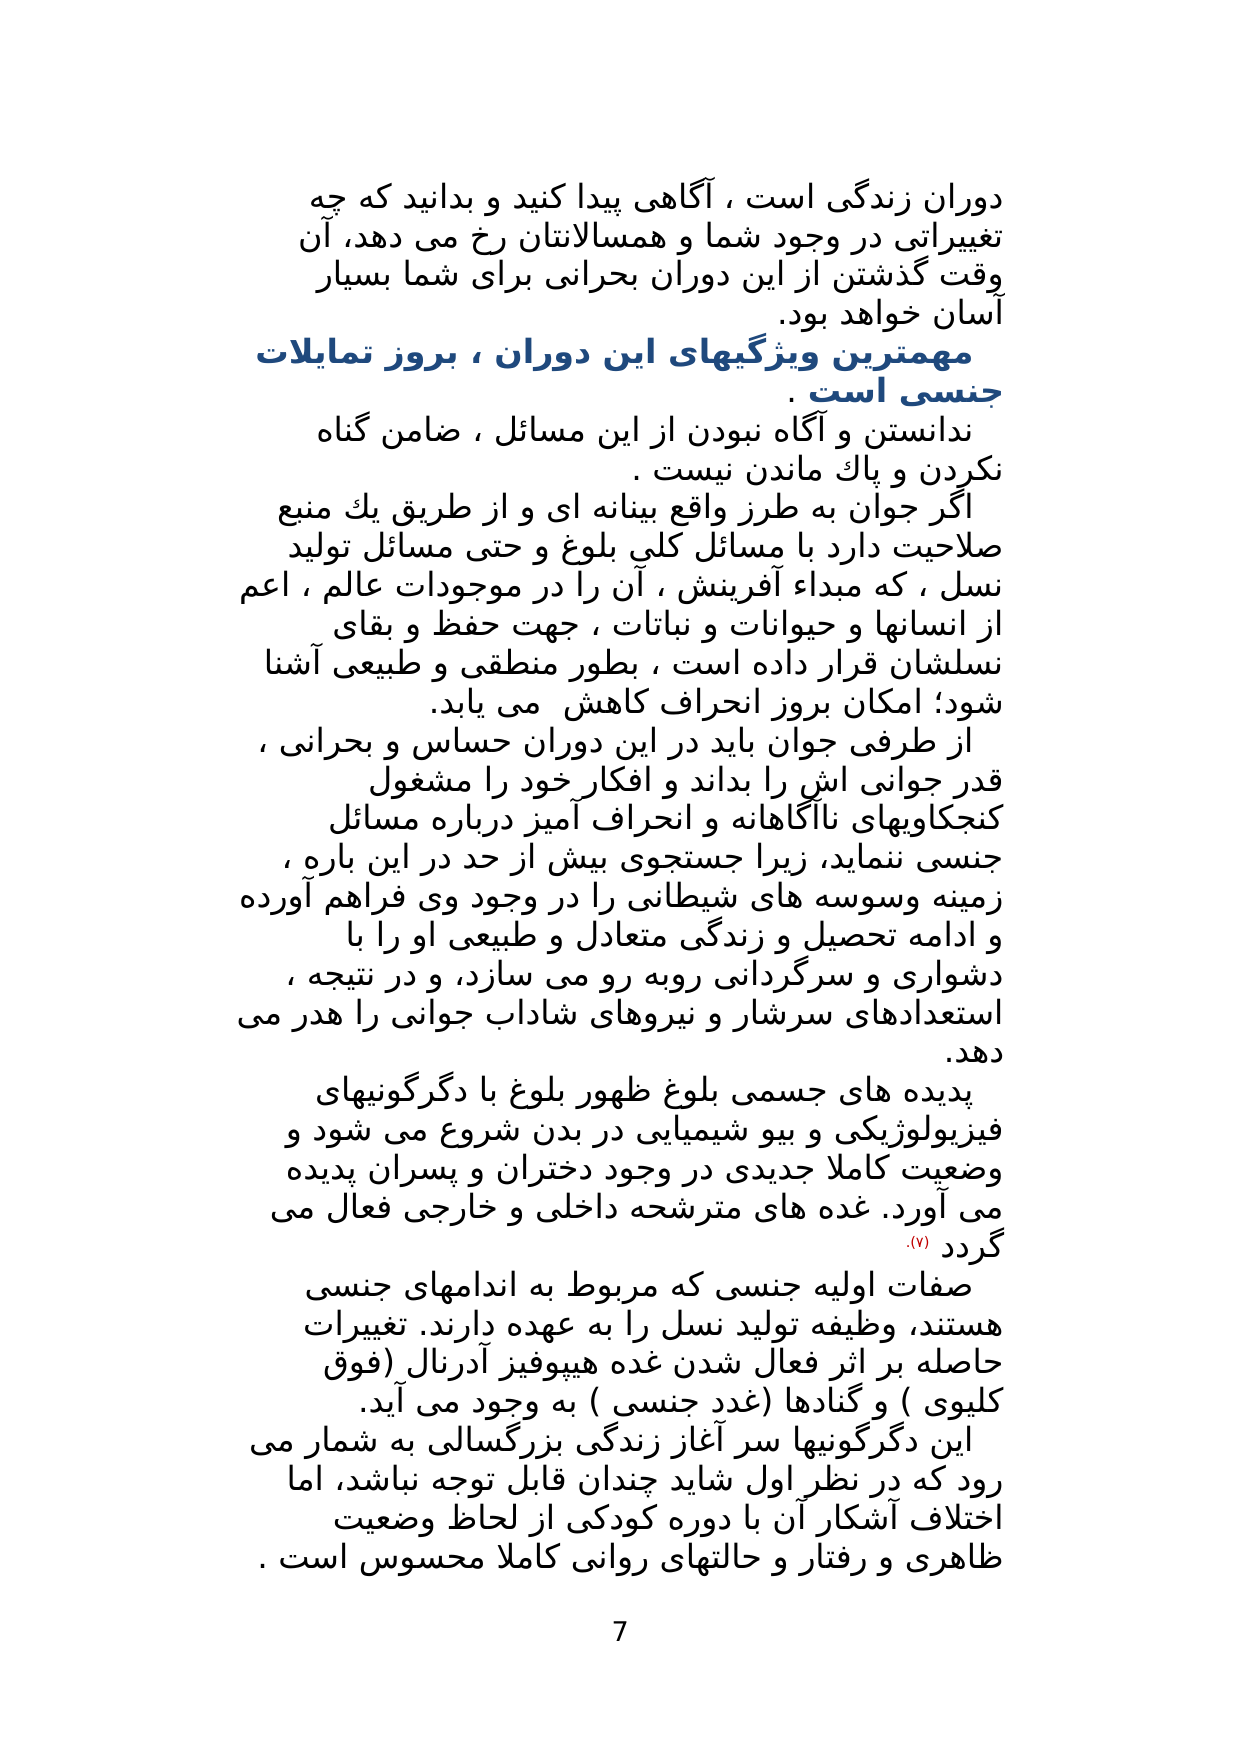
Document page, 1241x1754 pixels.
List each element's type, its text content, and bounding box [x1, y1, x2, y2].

text صفات اوليه جنسى كه مربوط به اندامهاى جنسى هستند، وظيفه توليد نسل را به عهده دارند. تغييرات حاصله بر اثر فعال شدن غده هيپوفيز آدرنال (فوق كليوى ) و گنادها (غدد جنسى ) به وجود مى آيد. [236, 1265, 1004, 1421]
text پديده هاى جسمى بلوغ ظهور بلوغ با دگرگونيهاى فيزيولوژيكى و بيو شيميايى در بدن شروع مى شود و وضعيت كاملا جديدى در وجود دختران و پسران پديده مى آورد. غده هاى مترشحه داخلى و خارجى فعال مى گردد (٧). [236, 1071, 1004, 1265]
text از طرفى جوان بايد در اين دوران حساس و بحرانى ، قدر جوانى اش را بداند و افكار خود را مشغول كنجكاويهاى ناآگاهانه و انحراف آميز درباره مسائل جنسى ننمايد، زيرا جستجوى بيش از حد در اين باره ، زمينه وسوسه هاى شيطانى را در وجود وى فراهم آورده و ادامه تحصيل و زندگى متعادل و طبيعى او را با دشوارى و سرگردانى روبه رو مى سازد، و در نتيجه ، استعدادهاى سرشار و نيروهاى شاداب جوانى را هدر مى دهد. [236, 721, 1004, 1071]
text مهمترين ويژگيهاى اين دوران ، بروز تمايلات جنسى است . [236, 333, 1004, 410]
text اگر جوان به طرز واقع بينانه اى و از طريق يك منبع صلاحيت دارد با مسائل كلى بلوغ و حتى مسائل توليد نسل ، كه مبداء آفرينش ، آن را در موجودات عالم ، اعم از انسانها و حيوانات و نباتات ، جهت حفظ و بقاى نسلشان قرار داده است ، بطور منطقى و طبيعى آشنا شود؛ امكان بروز انحراف كاهش ‍ مى يابد. [236, 488, 1004, 721]
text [236, 177, 1004, 333]
text اين دگرگونيها سر آغاز زندگى بزرگسالى به شمار مى رود كه در نظر اول شايد چندان قابل توجه نباشد، اما اختلاف آشكار آن با دوره كودكى از لحاظ وضعيت ظاهرى و رفتار و حالتهاى روانى كاملا محسوس است . [236, 1421, 1004, 1576]
text ندانستن و آگاه نبودن از اين مسائل ، ضامن گناه نكردن و پاك ماندن نيست . [236, 410, 1004, 488]
